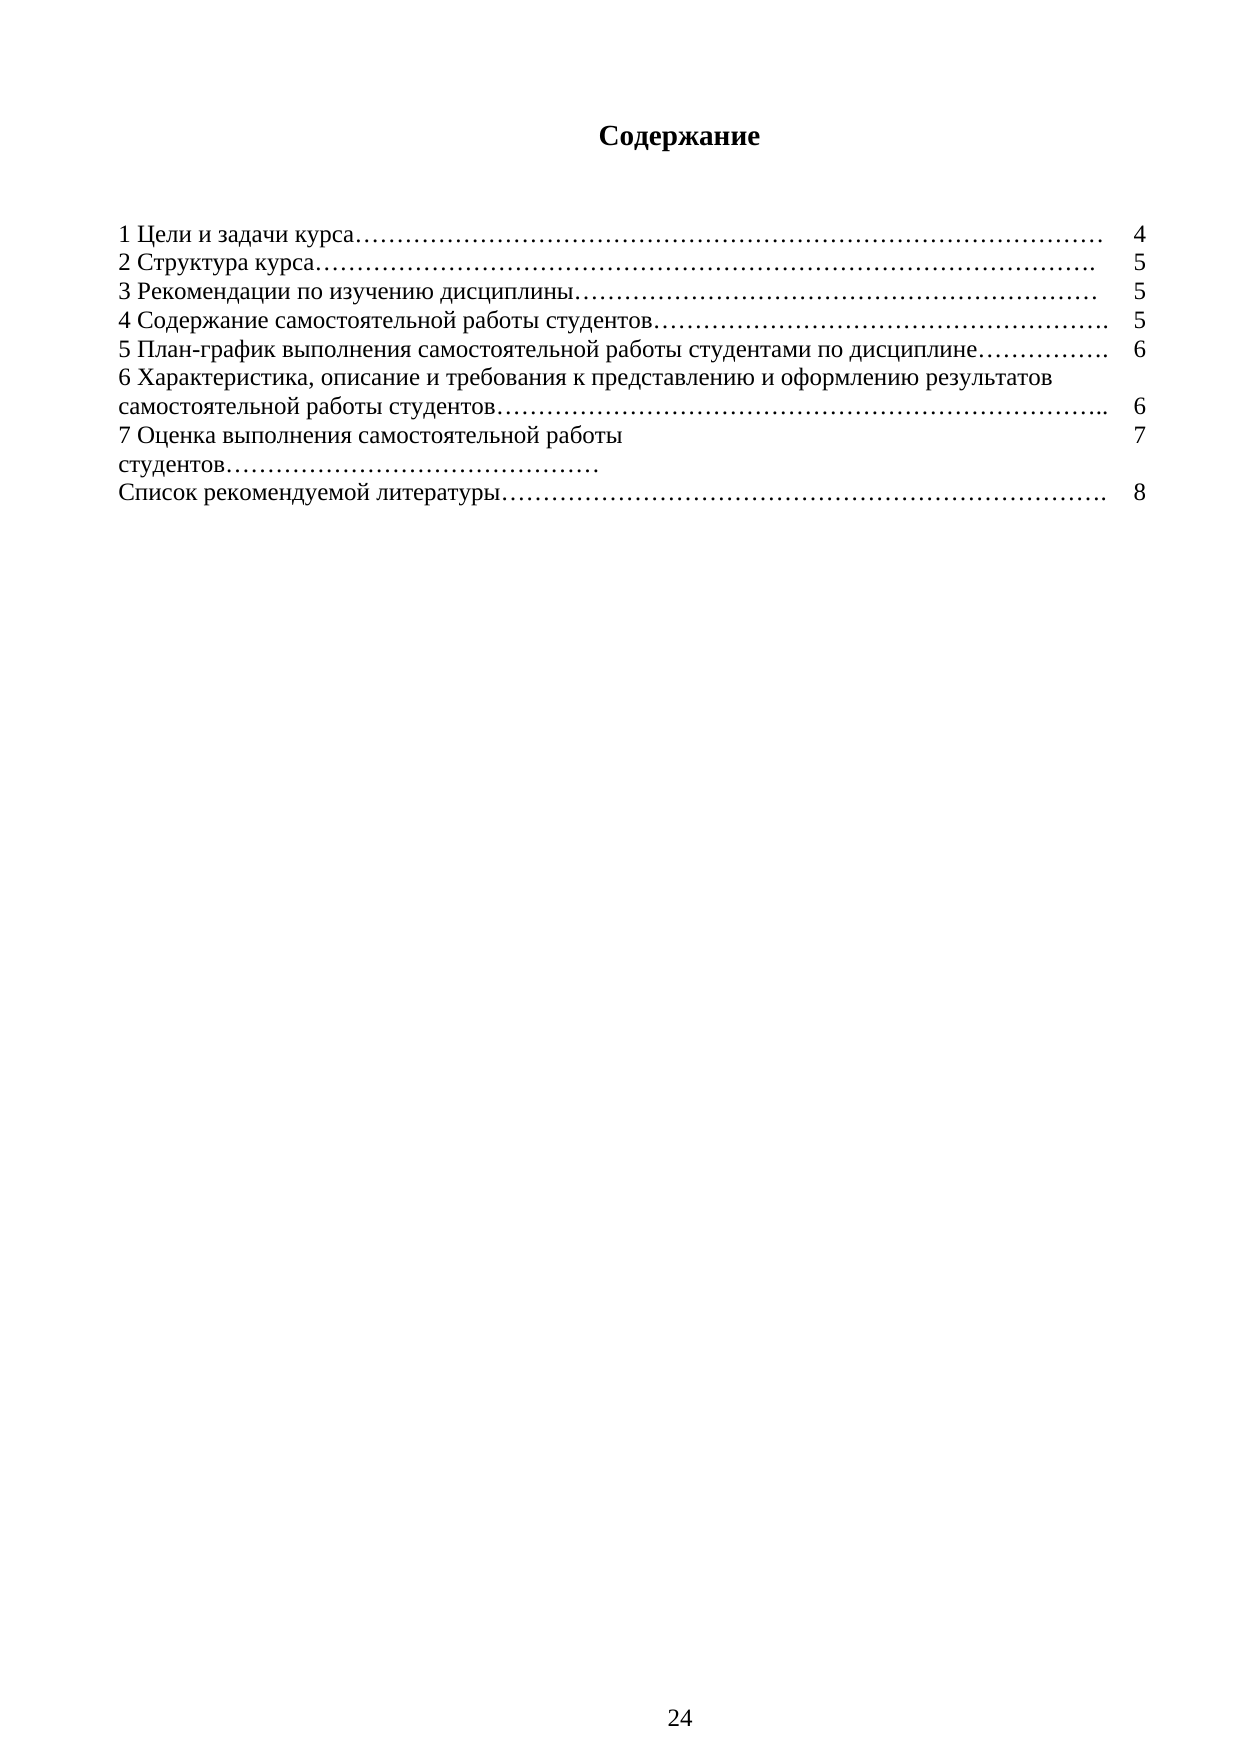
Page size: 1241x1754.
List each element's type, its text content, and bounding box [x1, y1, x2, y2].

table_cell 7 Оценка выполнения самостоятельной работы студентов……………………………………… [107, 420, 1122, 477]
table_cell 5 [1122, 305, 1192, 334]
table_cell 5 [1122, 276, 1192, 305]
table_cell 5 План-график выполнения самостоятельной работы студентами по дисциплине……………. [107, 334, 1122, 362]
table_cell 6 [1122, 334, 1192, 362]
table_cell 8 [1122, 478, 1192, 506]
table_header 4 [1122, 219, 1192, 247]
table_cell 6 [1122, 363, 1192, 420]
text Содержание [118, 118, 1167, 152]
table_header 1 Цели и задачи курса……………………………………………………………………………… [107, 219, 1122, 247]
table_cell 6 Характеристика, описание и требования к представлению и оформлению результатов самостоятельной работы студентов……………………………………………………………….. [107, 363, 1122, 420]
table_cell 4 Содержание самостоятельной работы студентов………………………………………………. [107, 305, 1122, 334]
table_cell 7 [1122, 420, 1192, 477]
table_cell 5 [1122, 248, 1192, 276]
table_cell 3 Рекомендации по изучению дисциплины……………………………………………………… [107, 276, 1122, 305]
table_cell Список рекомендуемой литературы………………………………………………………………. [107, 478, 1122, 506]
table_cell 2 Структура курса…………………………………………………………………………………. [107, 248, 1122, 276]
